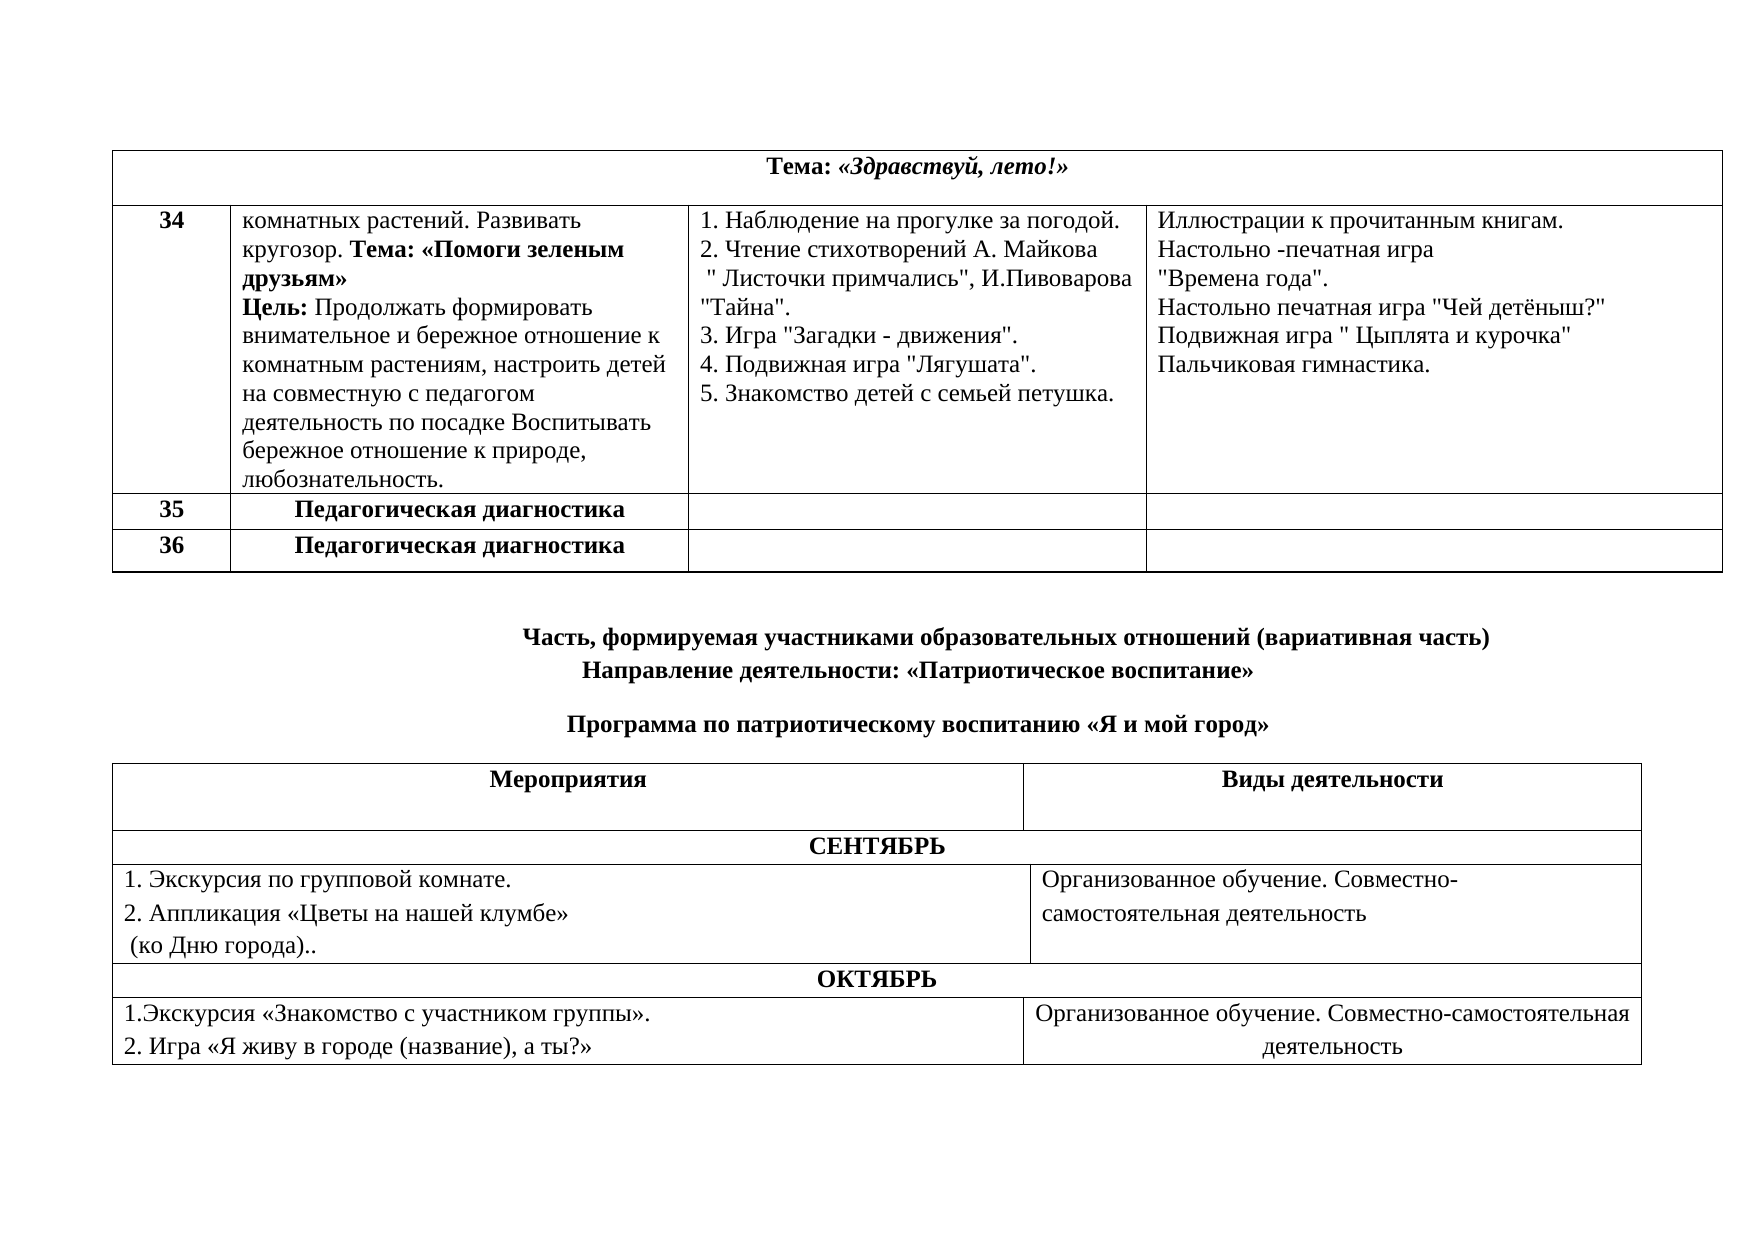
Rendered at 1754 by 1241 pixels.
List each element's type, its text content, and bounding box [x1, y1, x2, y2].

table_cell СЕНТЯБРЬ [113, 831, 1641, 863]
table_header Мероприятия [113, 764, 1023, 830]
table_cell Педагогическая диагностика [231, 530, 688, 571]
table_cell 1. Экскурсия по групповой комнате. 2. Аппликация «Цветы на нашей клумбе» (ко Дню города).. [113, 865, 1030, 963]
table_cell [1147, 494, 1722, 529]
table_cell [1024, 998, 1641, 1063]
text Часть, формируемая участниками образовательных отношений (вариативная часть) [371, 622, 1641, 651]
table_cell 1. Наблюдение на прогулке за погодой. 2. Чтение стихотворений А. Майкова " Листочки примчались", И.Пивоварова "Тайна". 3. Игра "Загадки - движения". 4. Подвижная игра "Лягушата". 5. Знакомство детей с семьей петушка. [689, 206, 1146, 493]
table_cell Организованное обучение. Совместно-самостоятельная деятельность [1031, 865, 1641, 963]
table_cell 1.Экскурсия «Знакомство с участником группы». 2. Игра «Я живу в городе (название), а ты?» [113, 998, 1023, 1063]
text Направление деятельности: «Патриотическое воспитание» [112, 655, 1641, 684]
table_header Виды деятельности [1024, 764, 1641, 830]
table_cell [689, 530, 1146, 571]
table_cell 35 [113, 494, 230, 529]
table_cell 36 [113, 530, 230, 571]
table_cell [1147, 530, 1722, 571]
table_cell Тема: «Здравствуй, лето!» [113, 151, 1722, 204]
table_cell ОКТЯБРЬ [113, 964, 1641, 997]
table_cell [689, 494, 1146, 529]
table_cell Педагогическая диагностика [231, 494, 688, 529]
table_cell 34 [113, 206, 230, 493]
text Программа по патриотическому воспитанию «Я и мой город» [112, 709, 1641, 738]
table_cell комнатных растений. Развивать кругозор. Тема: «Помоги зеленым друзьям» Цель: Продолжать формировать внимательное и бережное отношение к комнатным растениям, настроить детей на совместную с педагогом деятельность по посадке Воспитывать бережное отношение к природе, любознательность. [231, 206, 688, 493]
table_cell Иллюстрации к прочитанным книгам. Настольно -печатная игра "Времена года". Настольно печатная игра "Чей детёныш?" Подвижная игра " Цыплята и курочка" Пальчиковая гимнастика. [1147, 206, 1722, 493]
